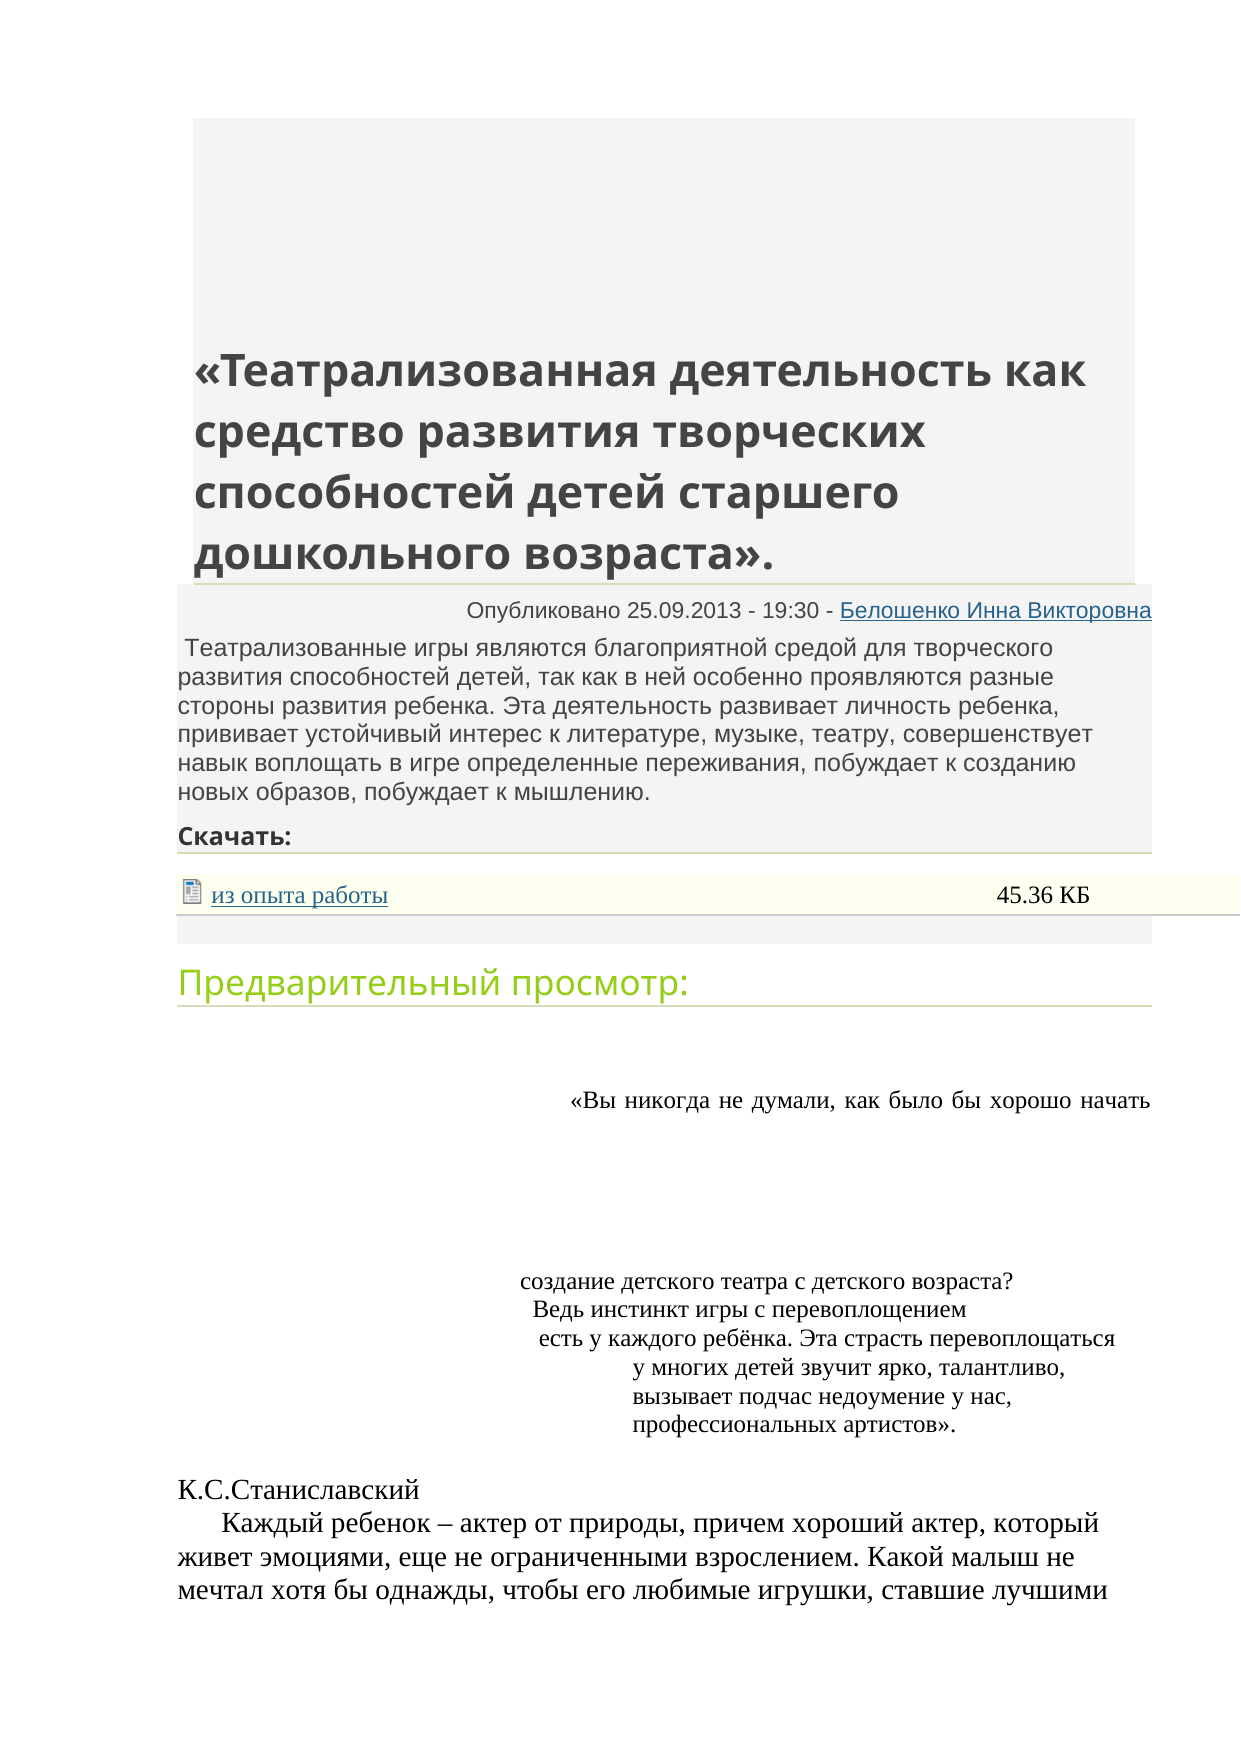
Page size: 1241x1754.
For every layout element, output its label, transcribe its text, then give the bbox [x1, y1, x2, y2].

text Ведь инстинкт игры с перевоплощением [177, 1294, 1152, 1323]
text у многих детей звучит ярко, талантливо, [177, 1352, 1152, 1381]
text есть у каждого ребёнка. Эта страсть перевоплощаться [177, 1323, 1152, 1352]
text «Вы никогда не думали, как было бы хорошо начать [177, 1085, 1152, 1266]
text профессиональных артистов». [177, 1409, 1152, 1438]
text Предварительный просмотр: [177, 957, 1152, 1005]
picture [180, 879, 205, 904]
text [177, 1505, 1152, 1606]
text Скачать: [177, 818, 1152, 852]
text Театрализованные игры являются благоприятной средой для творческого развития способностей детей, так как в ней особенно проявляются разные стороны развития ребенка. Эта деятельность развивает личность ребенка, прививает устойчивый интерес к литературе, музыке, театру, совершенствует навык воплощать в игре определенные переживания, побуждает к созданию новых образов, побуждает к мышлению. [177, 633, 1152, 806]
text Опубликовано 25.09.2013 - 19:30 - Белошенко Инна Викторовна [177, 597, 1152, 623]
table_header 45.36 КБ [992, 875, 1240, 914]
text «Театрализованная деятельность как средство развития творческих способностей детей старшего дошкольного возраста». [193, 339, 1135, 584]
text вызывает подчас недоумение у нас, [177, 1381, 1152, 1409]
text К.С.Станиславский [177, 1438, 1152, 1505]
table_header из опыта работы [176, 875, 992, 914]
text создание детского театра с детского возраста? [177, 1266, 1152, 1294]
